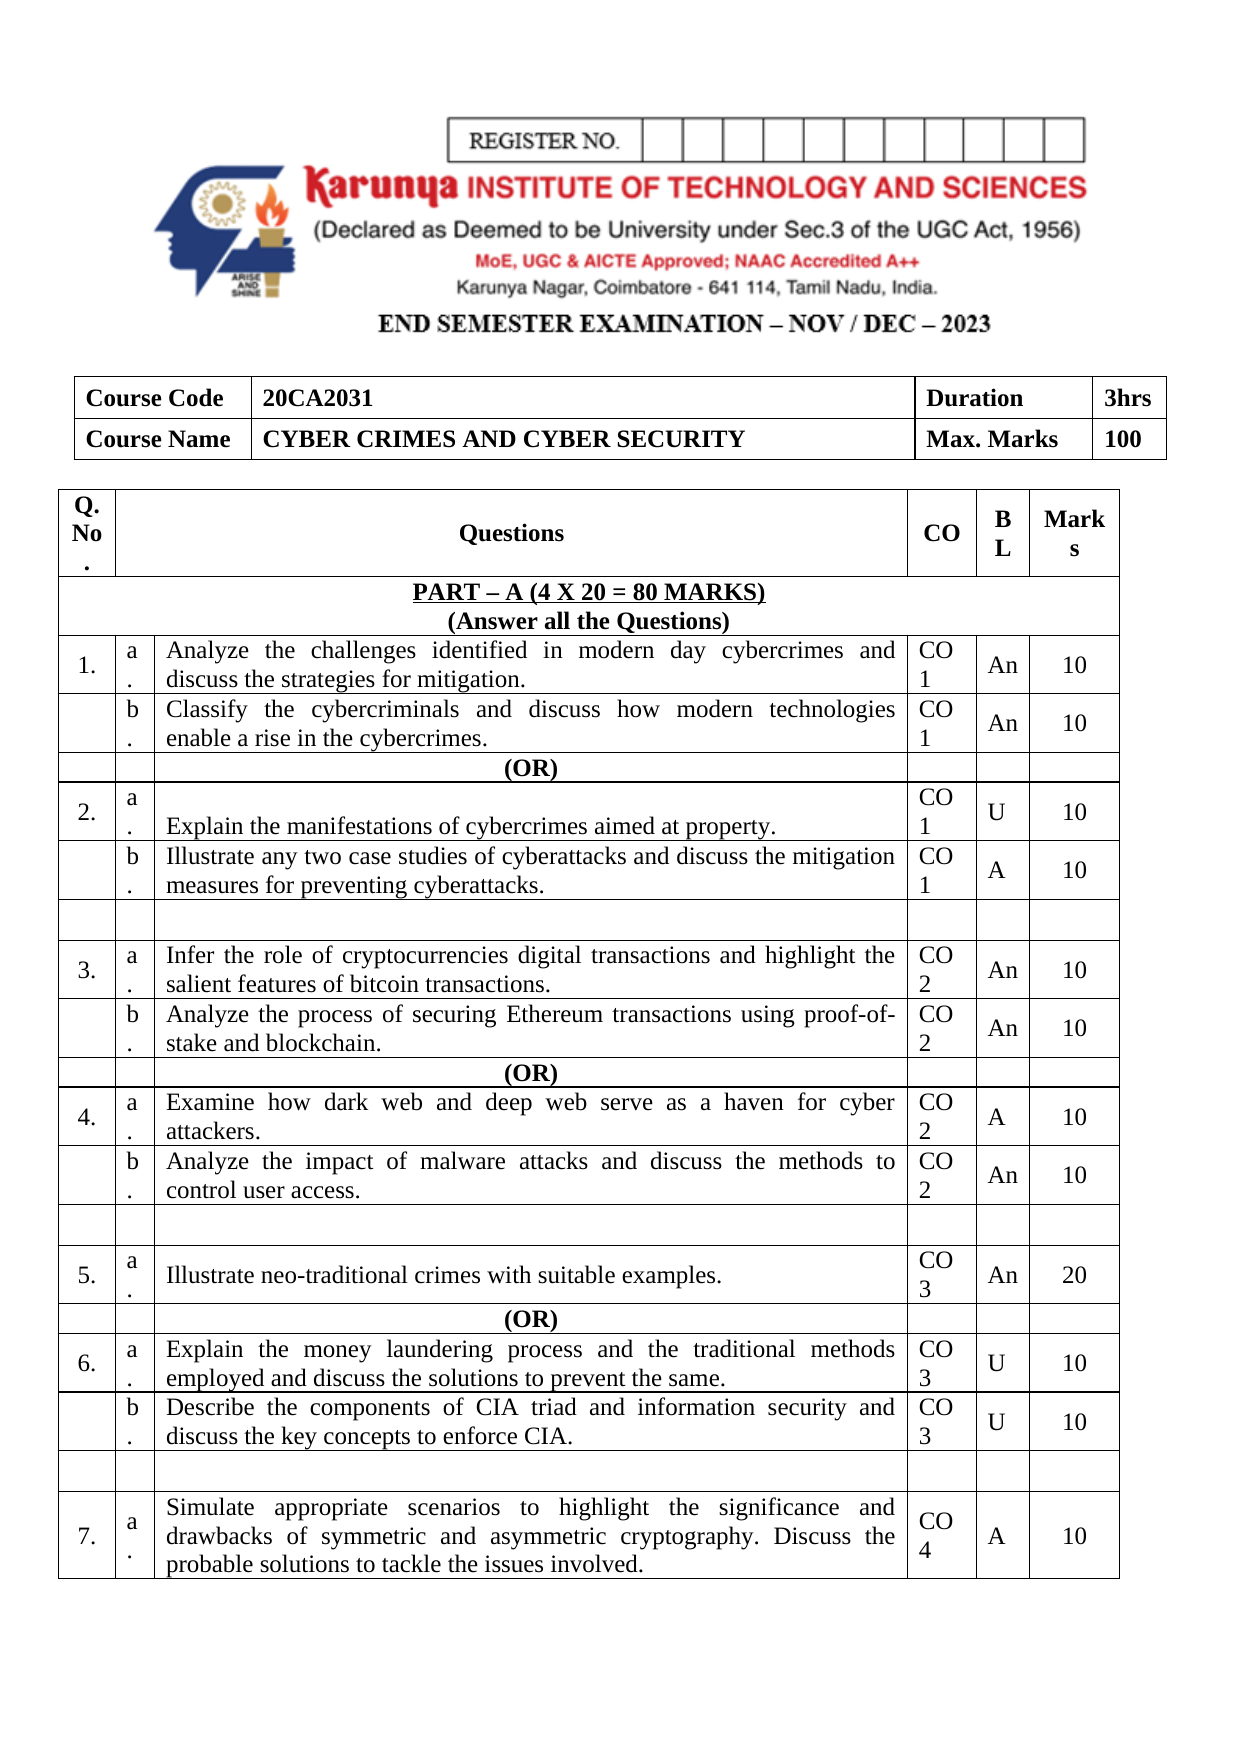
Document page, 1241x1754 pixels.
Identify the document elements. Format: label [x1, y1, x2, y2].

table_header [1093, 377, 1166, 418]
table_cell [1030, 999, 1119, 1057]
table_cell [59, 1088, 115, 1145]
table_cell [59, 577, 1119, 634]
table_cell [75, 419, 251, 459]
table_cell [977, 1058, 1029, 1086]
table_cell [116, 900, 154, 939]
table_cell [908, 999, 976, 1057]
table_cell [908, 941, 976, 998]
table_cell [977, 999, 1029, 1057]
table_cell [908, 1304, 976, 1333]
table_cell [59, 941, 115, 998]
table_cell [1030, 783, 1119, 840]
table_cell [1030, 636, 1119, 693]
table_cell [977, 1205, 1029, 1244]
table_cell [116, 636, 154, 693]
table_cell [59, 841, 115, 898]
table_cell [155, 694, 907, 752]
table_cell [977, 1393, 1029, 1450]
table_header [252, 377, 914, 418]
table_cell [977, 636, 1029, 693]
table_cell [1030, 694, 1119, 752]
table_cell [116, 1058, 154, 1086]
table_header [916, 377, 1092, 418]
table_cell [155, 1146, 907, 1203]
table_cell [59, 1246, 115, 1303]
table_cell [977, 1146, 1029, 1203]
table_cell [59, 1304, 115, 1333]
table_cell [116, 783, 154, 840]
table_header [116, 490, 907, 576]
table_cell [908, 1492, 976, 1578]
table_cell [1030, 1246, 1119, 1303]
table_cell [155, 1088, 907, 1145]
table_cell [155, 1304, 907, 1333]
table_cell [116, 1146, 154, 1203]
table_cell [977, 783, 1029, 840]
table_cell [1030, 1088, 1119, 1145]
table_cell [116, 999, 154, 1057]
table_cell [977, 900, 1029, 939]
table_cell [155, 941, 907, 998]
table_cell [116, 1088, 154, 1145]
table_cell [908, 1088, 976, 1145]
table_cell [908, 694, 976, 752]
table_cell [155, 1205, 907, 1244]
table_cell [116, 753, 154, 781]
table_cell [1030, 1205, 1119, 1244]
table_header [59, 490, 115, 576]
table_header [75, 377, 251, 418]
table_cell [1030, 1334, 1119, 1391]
picture [150, 89, 1091, 348]
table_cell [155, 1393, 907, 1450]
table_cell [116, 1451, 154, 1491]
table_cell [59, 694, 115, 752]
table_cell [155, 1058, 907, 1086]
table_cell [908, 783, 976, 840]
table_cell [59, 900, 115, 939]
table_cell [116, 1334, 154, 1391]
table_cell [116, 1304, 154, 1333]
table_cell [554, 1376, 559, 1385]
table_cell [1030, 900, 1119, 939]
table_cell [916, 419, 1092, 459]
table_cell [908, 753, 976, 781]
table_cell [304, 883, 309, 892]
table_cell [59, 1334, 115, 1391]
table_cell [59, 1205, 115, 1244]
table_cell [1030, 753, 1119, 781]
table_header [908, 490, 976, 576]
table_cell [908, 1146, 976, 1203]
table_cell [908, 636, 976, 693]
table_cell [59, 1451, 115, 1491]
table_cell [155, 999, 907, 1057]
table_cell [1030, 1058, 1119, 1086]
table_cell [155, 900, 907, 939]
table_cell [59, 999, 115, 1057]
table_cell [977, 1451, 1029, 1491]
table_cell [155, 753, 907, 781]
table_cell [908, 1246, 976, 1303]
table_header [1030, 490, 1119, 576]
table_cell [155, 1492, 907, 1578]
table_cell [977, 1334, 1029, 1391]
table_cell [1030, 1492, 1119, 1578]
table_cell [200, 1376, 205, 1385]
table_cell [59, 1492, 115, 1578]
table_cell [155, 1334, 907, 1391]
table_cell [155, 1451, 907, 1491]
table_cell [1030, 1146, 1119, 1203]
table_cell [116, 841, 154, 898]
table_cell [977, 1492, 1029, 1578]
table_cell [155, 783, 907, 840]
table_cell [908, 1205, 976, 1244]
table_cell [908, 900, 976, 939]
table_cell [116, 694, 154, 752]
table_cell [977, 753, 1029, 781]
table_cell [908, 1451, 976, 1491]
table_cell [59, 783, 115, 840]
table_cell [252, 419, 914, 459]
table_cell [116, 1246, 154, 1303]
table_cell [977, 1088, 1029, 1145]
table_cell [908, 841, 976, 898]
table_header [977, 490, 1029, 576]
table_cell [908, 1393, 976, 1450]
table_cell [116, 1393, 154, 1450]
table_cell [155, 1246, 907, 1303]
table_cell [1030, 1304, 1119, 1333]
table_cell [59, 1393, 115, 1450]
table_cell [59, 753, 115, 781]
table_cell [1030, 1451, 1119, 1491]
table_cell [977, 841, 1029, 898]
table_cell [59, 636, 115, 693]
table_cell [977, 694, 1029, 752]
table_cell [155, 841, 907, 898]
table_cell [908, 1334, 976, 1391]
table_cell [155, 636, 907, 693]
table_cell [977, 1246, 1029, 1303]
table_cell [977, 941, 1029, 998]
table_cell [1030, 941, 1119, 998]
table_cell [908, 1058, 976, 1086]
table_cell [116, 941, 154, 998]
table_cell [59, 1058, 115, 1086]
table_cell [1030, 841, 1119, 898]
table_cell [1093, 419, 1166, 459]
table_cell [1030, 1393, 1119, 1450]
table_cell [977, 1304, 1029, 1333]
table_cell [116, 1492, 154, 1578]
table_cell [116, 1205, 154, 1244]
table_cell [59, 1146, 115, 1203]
